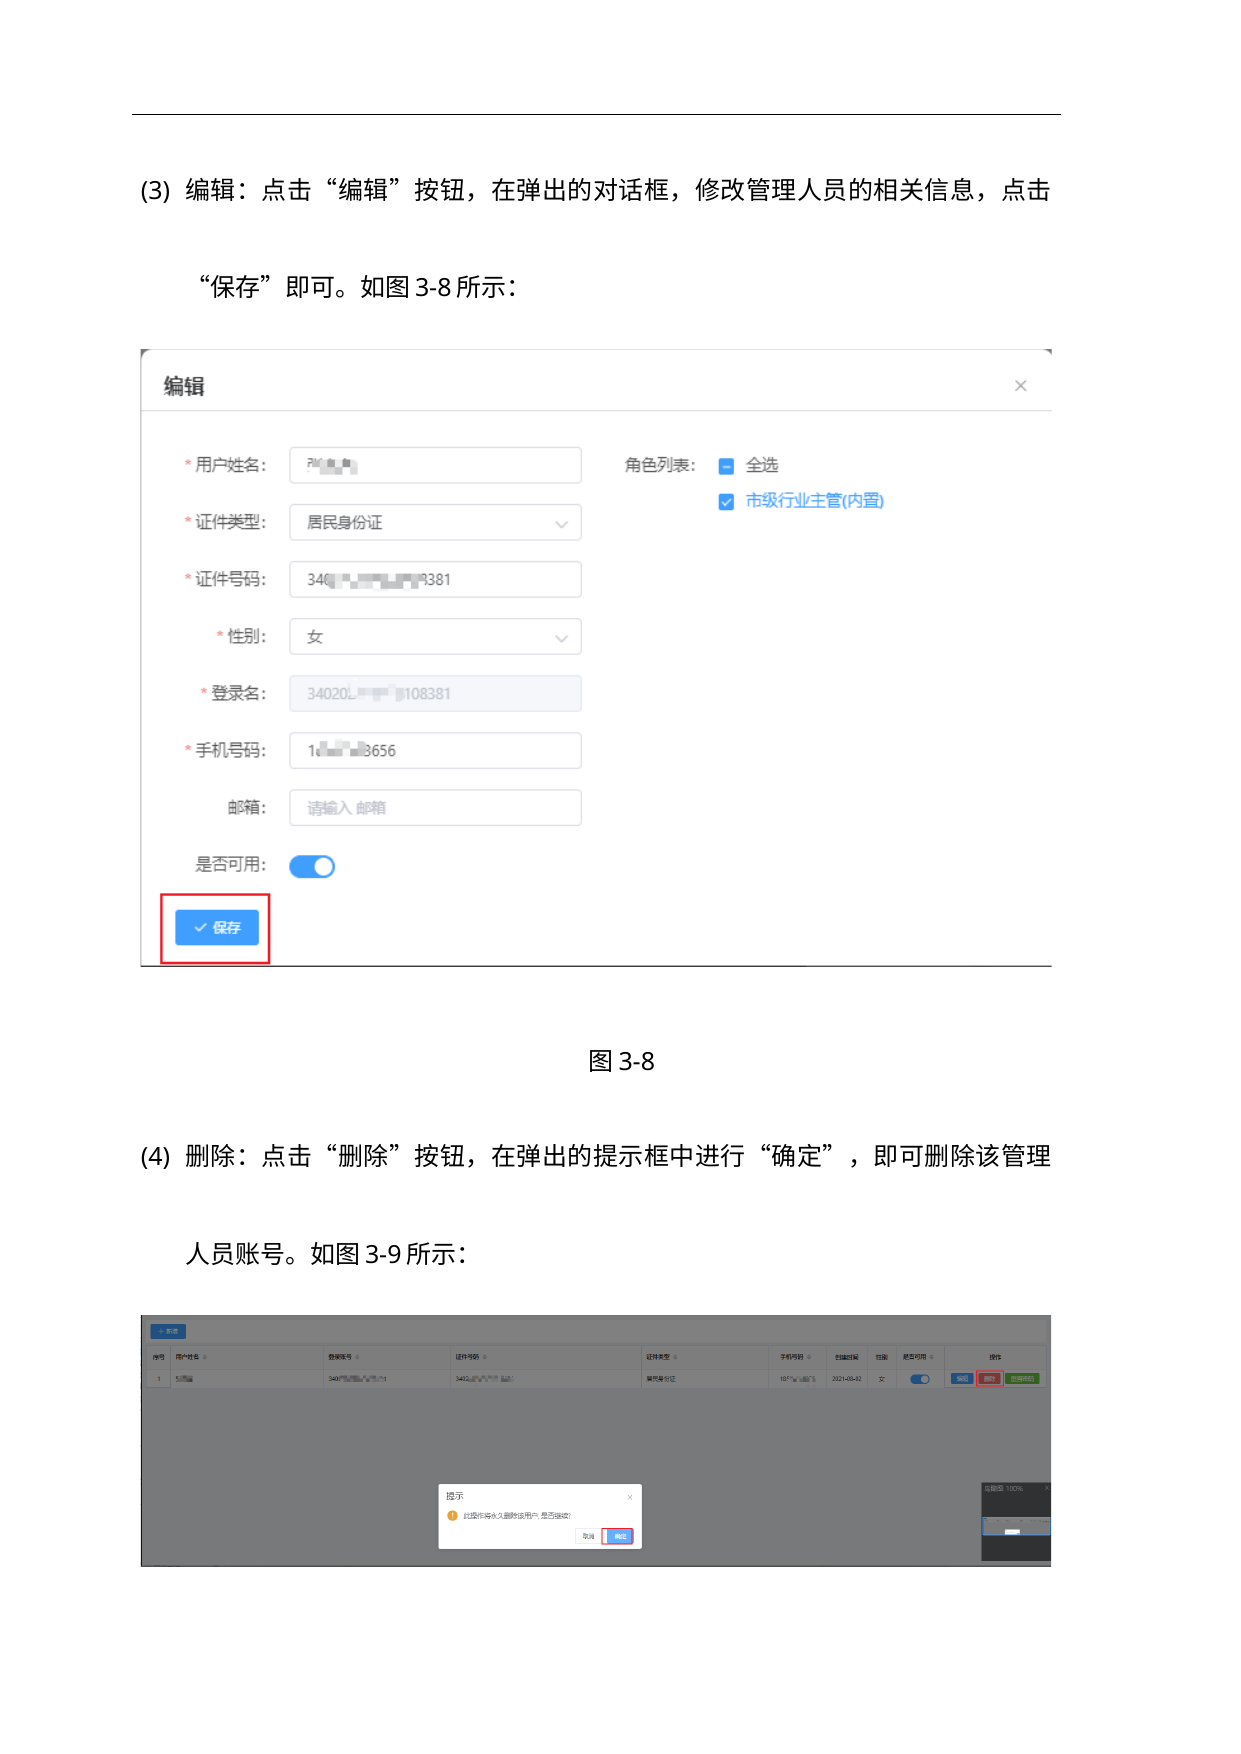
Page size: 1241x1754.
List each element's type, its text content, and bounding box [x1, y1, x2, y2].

list 编辑：点击“编辑”按钮，在弹出的对话框，修改管理人员的相关信息，点击“保存”即可。如图3-8所示： [141, 156, 1053, 318]
list 删除：点击“删除”按钮，在弹出的提示框中进行“确定”，即可删除该管理人员账号。如图3-9所示： [141, 1122, 1053, 1285]
text 图3-8 [141, 1027, 1053, 1092]
picture [140, 1315, 1052, 1567]
picture [140, 349, 1052, 967]
